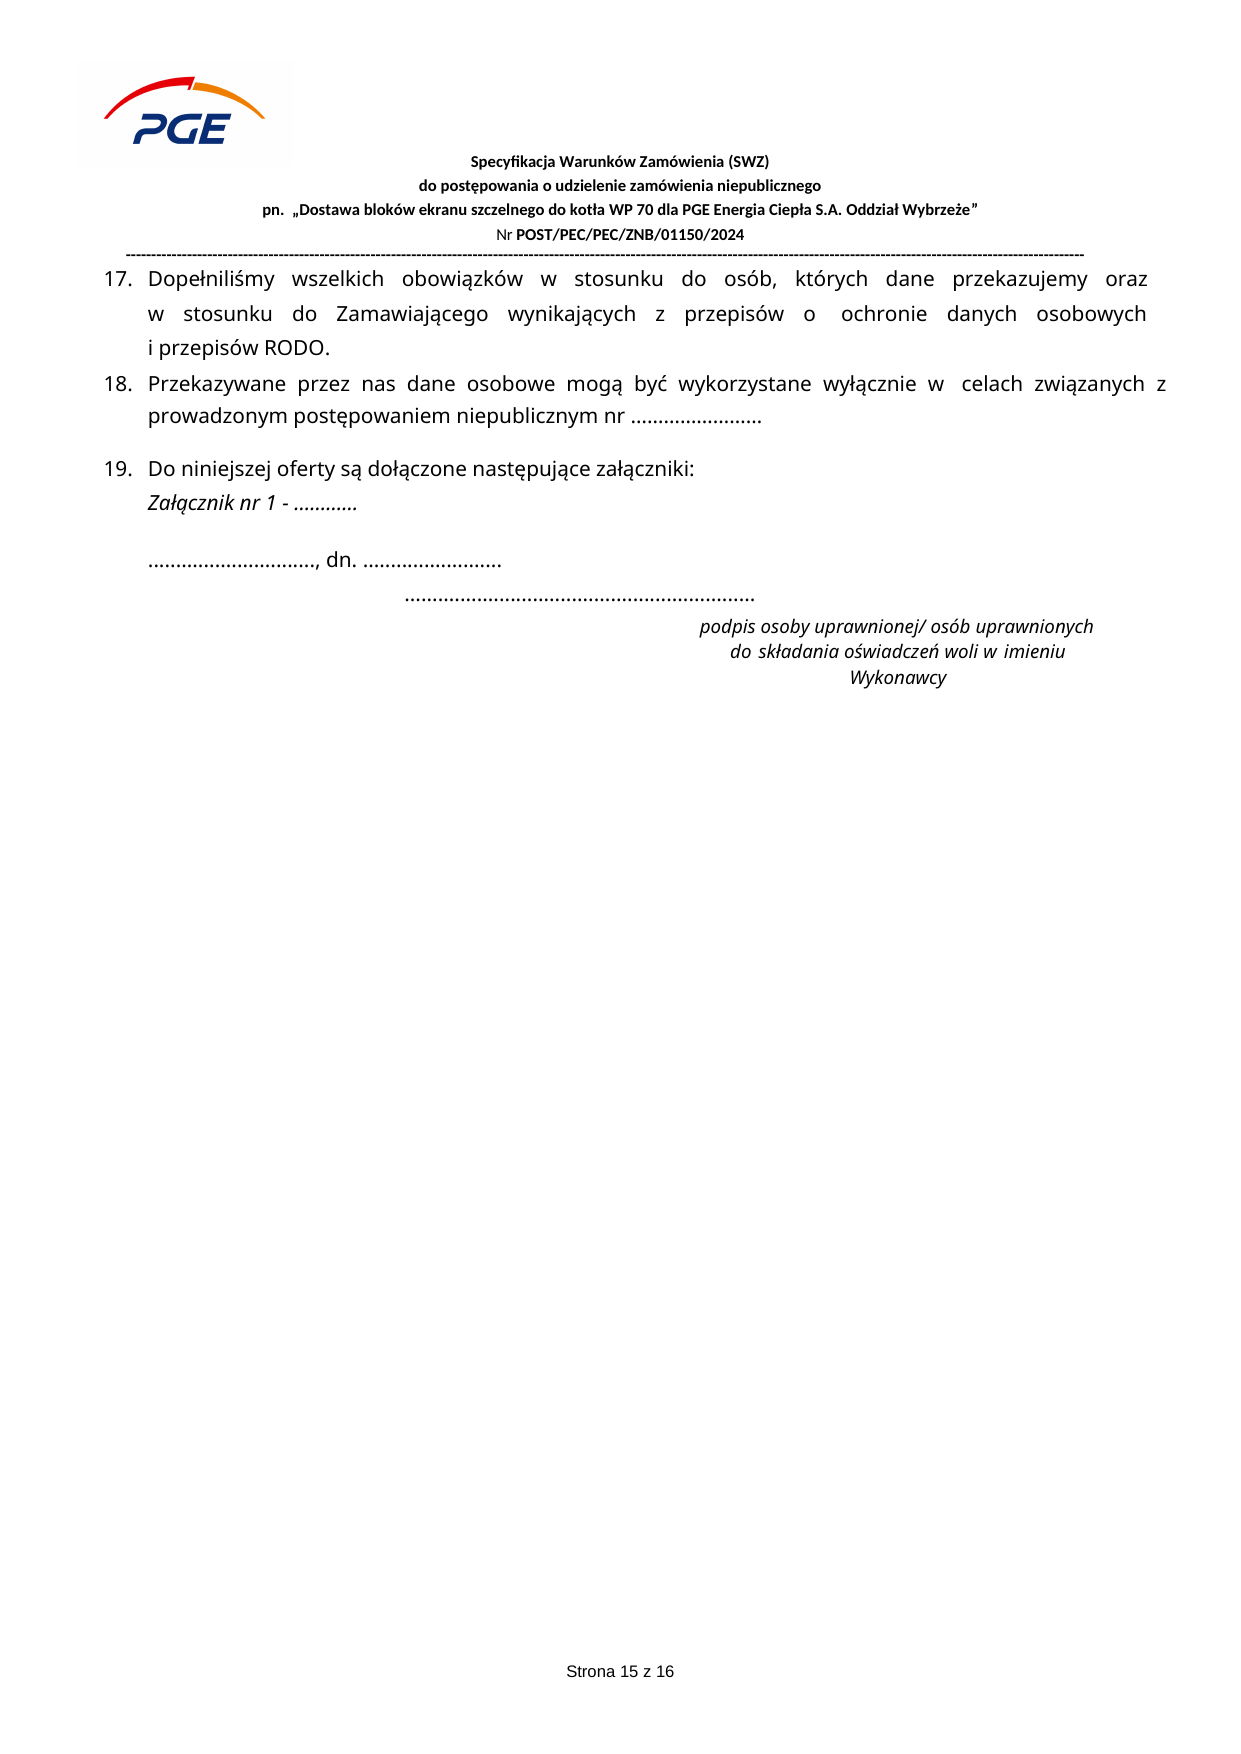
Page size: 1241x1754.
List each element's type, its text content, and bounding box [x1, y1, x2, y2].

text Załącznik nr 1 - ………… [103, 488, 1137, 517]
text .............................., dn. ......................... ............................................................... [148, 545, 1240, 608]
text podpis osoby uprawnionej/ osób uprawnionych do składania oświadczeń woli w imieniu [666, 613, 1130, 664]
text Wykonawcy [666, 664, 1130, 690]
list Przekazywane przez nas dane osobowe mogą być wykorzystane wyłącznie w celach związanych z prowadzonym postępowaniem niepublicznym nr …………………… [103, 367, 1166, 429]
list Do niniejszej oferty są dołączone następujące załączniki: [103, 454, 1137, 483]
picture [75, 60, 294, 167]
list Dopełniliśmy wszelkich obowiązków w stosunku do osób, których dane przekazujemy oraz w stosunku do Zamawiającego wynikających z przepisów o ochronie danych osobowych i przepisów RODO. [103, 264, 1166, 361]
